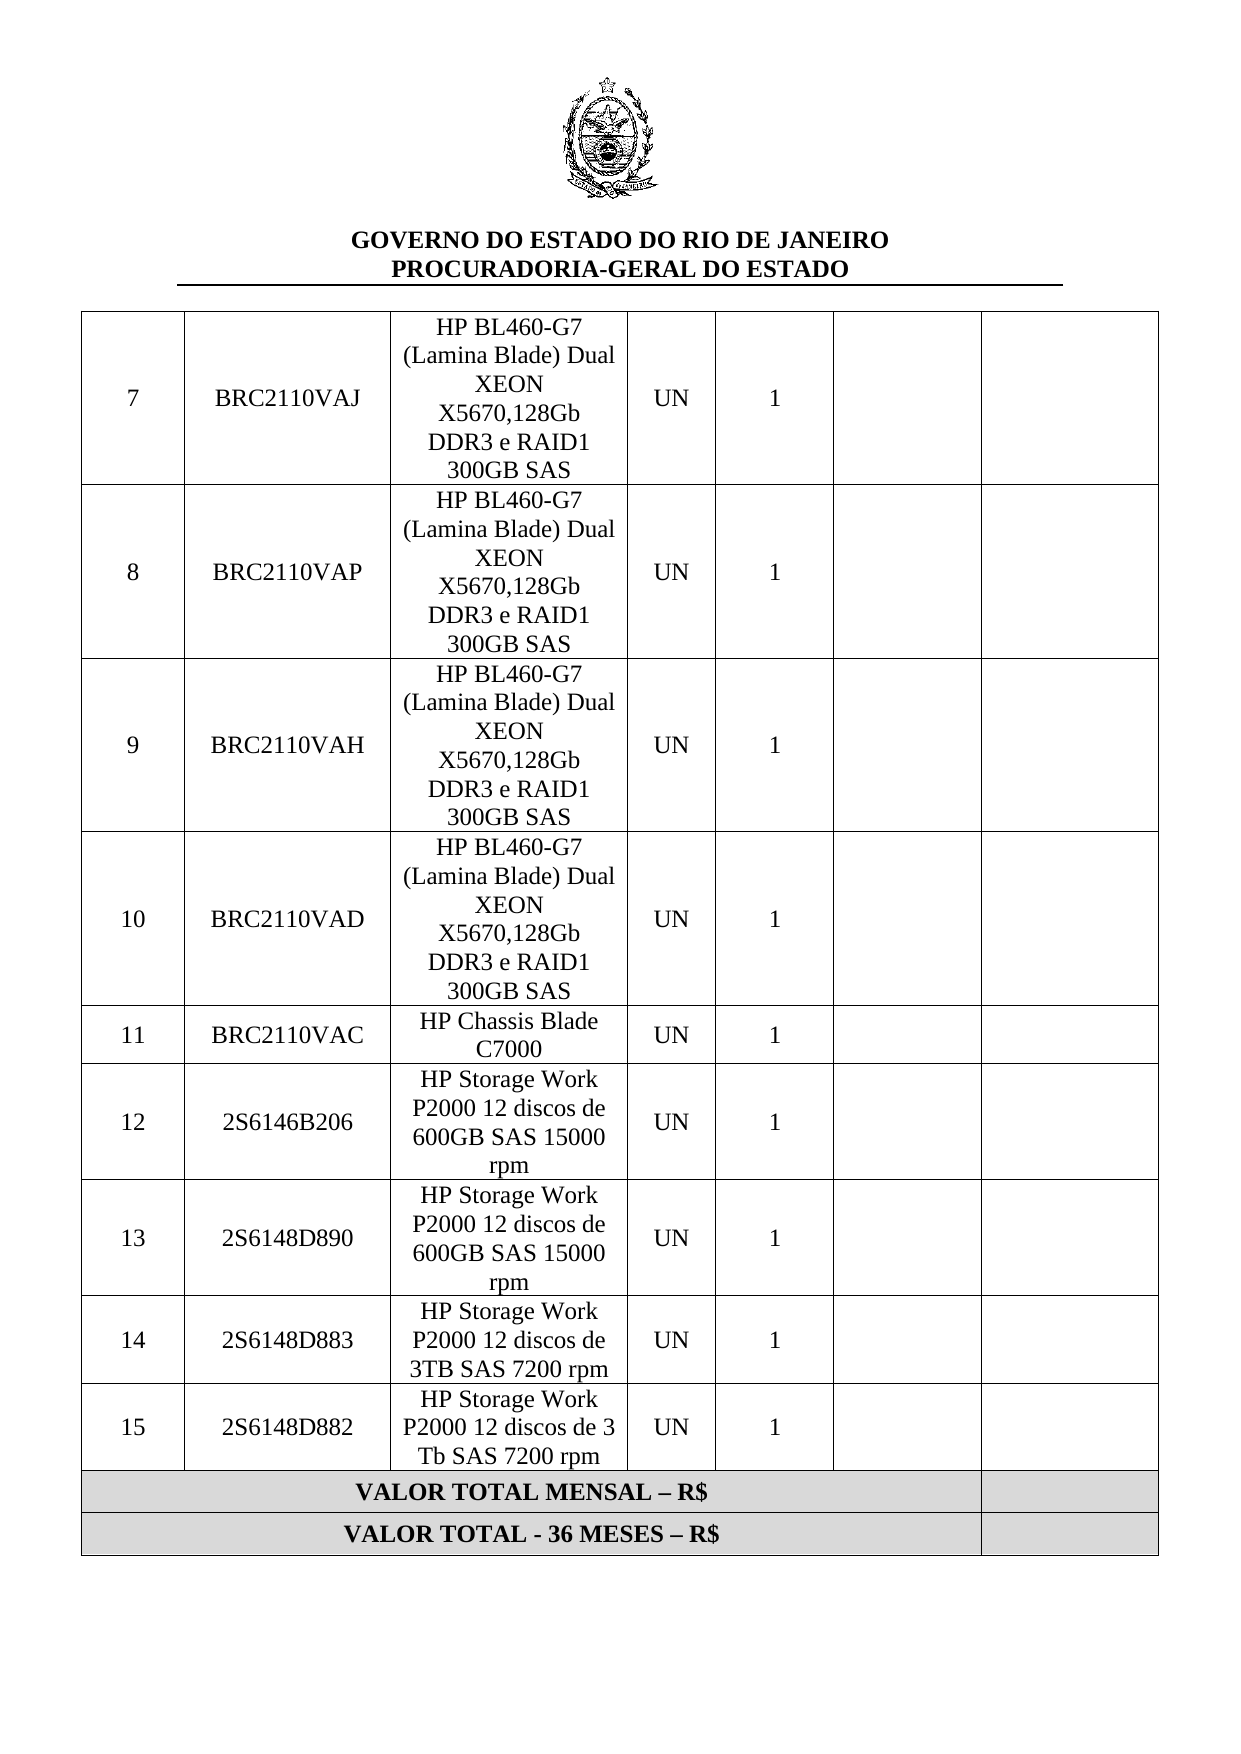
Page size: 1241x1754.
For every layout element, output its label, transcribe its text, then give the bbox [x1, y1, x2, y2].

table_cell HP Storage Work P2000 12 discos de 600GB SAS 15000 rpm [391, 1180, 627, 1295]
table_cell HP BL460-G7 (Lamina Blade) Dual XEON X5670,128Gb DDR3 e RAID1 300GB SAS [391, 312, 627, 484]
table_cell HP BL460-G7 (Lamina Blade) Dual XEON X5670,128Gb DDR3 e RAID1 300GB SAS [391, 485, 627, 658]
table_cell 7 [82, 312, 184, 484]
table_cell [982, 659, 1158, 831]
table_cell [982, 832, 1158, 1005]
table_cell [982, 1180, 1158, 1295]
table_cell 12 [82, 1064, 184, 1179]
picture [560, 73, 680, 225]
table_cell VALOR TOTAL - 36 MESES – R$ [82, 1513, 981, 1554]
table_cell [834, 1180, 981, 1295]
table_cell 11 [82, 1006, 184, 1063]
table_cell BRC2110VAD [185, 832, 390, 1005]
table_cell UN [628, 1180, 715, 1295]
table_cell [834, 1384, 981, 1470]
table_cell HP Storage Work P2000 12 discos de 600GB SAS 15000 rpm [391, 1064, 627, 1179]
table_cell 1 [716, 1064, 833, 1179]
table_cell 2S6148D882 [185, 1384, 390, 1470]
table_cell [982, 1471, 1158, 1512]
table_cell 13 [82, 1180, 184, 1295]
table_cell 1 [716, 1296, 833, 1383]
table_cell UN [628, 832, 715, 1005]
table_cell 1 [716, 312, 833, 484]
table_cell 10 [82, 832, 184, 1005]
table_cell HP BL460-G7 (Lamina Blade) Dual XEON X5670,128Gb DDR3 e RAID1 300GB SAS [391, 659, 627, 831]
table_cell 9 [82, 659, 184, 831]
table_cell HP Storage Work P2000 12 discos de 3TB SAS 7200 rpm [391, 1296, 627, 1383]
table_cell [834, 485, 981, 658]
table_cell [982, 485, 1158, 658]
table_cell UN [628, 485, 715, 658]
table_cell 1 [716, 485, 833, 658]
table_cell 1 [716, 1384, 833, 1470]
table_cell BRC2110VAH [185, 659, 390, 831]
table_cell 2S6146B206 [185, 1064, 390, 1179]
table_cell [834, 312, 981, 484]
table_cell UN [628, 1064, 715, 1179]
table_cell 2S6148D890 [185, 1180, 390, 1295]
table_cell UN [628, 312, 715, 484]
table_cell [982, 312, 1158, 484]
table_cell [982, 1296, 1158, 1383]
table_cell [982, 1006, 1158, 1063]
table_cell [982, 1513, 1158, 1554]
table_cell BRC2110VAC [185, 1006, 390, 1063]
table_cell BRC2110VAP [185, 485, 390, 658]
table_cell [834, 1296, 981, 1383]
table_cell [834, 659, 981, 831]
table_cell 1 [716, 1180, 833, 1295]
table_cell BRC2110VAJ [185, 312, 390, 484]
table_cell [982, 1064, 1158, 1179]
table_cell UN [628, 1384, 715, 1470]
table_cell 2S6148D883 [185, 1296, 390, 1383]
table_cell HP BL460-G7 (Lamina Blade) Dual XEON X5670,128Gb DDR3 e RAID1 300GB SAS [391, 832, 627, 1005]
table_cell [834, 832, 981, 1005]
table_cell [834, 1006, 981, 1063]
table_cell UN [628, 659, 715, 831]
table_cell UN [628, 1296, 715, 1383]
table_cell 8 [82, 485, 184, 658]
table_cell [982, 1384, 1158, 1470]
table_cell [834, 1064, 981, 1179]
table_cell VALOR TOTAL MENSAL – R$ [82, 1471, 981, 1512]
table_cell 1 [716, 1006, 833, 1063]
table_cell 15 [82, 1384, 184, 1470]
table_cell UN [628, 1006, 715, 1063]
table_cell HP Storage Work P2000 12 discos de 3 Tb SAS 7200 rpm [391, 1384, 627, 1470]
table_cell 1 [716, 659, 833, 831]
table_cell HP Chassis Blade C7000 [391, 1006, 627, 1063]
table_cell 14 [82, 1296, 184, 1383]
table_cell 1 [716, 832, 833, 1005]
